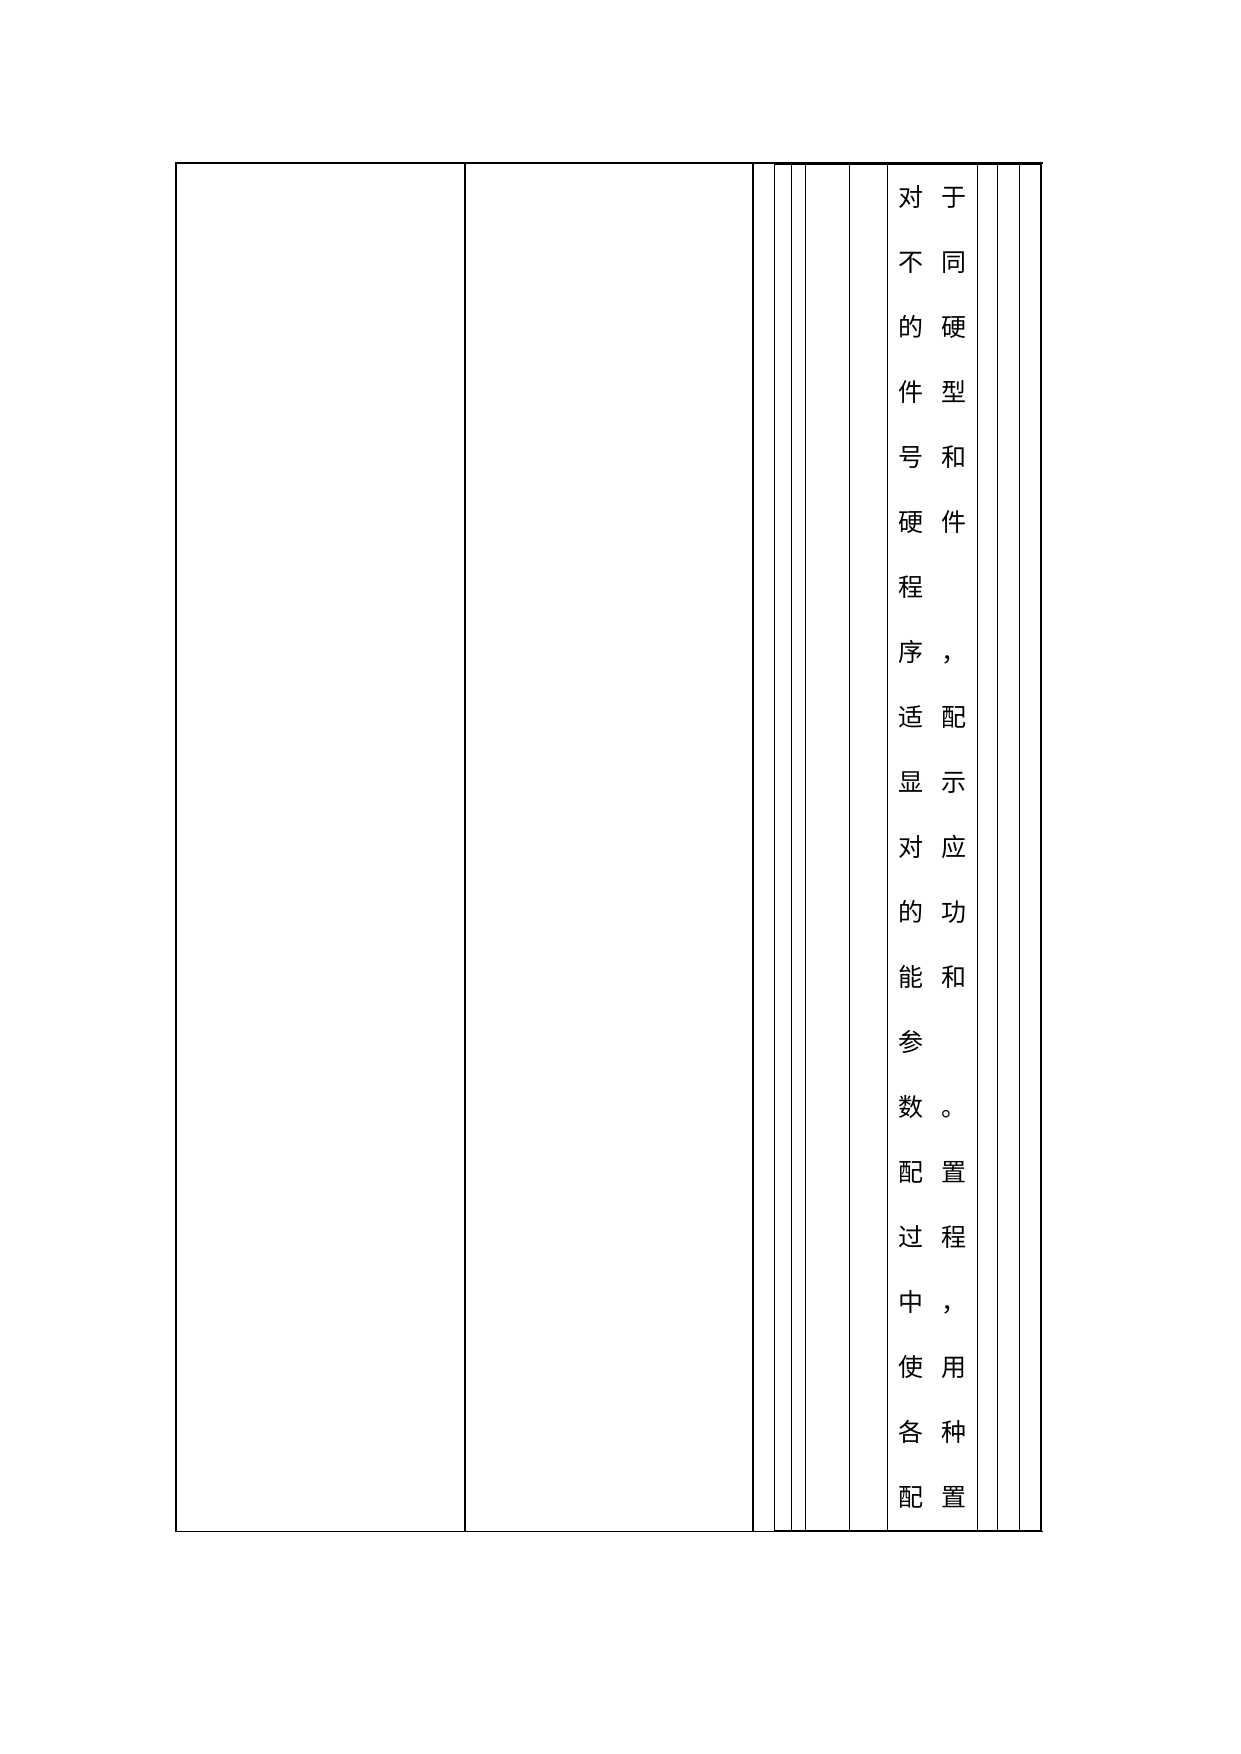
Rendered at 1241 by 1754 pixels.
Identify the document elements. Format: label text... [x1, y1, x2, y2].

table_cell [888, 165, 977, 1530]
table_cell [850, 165, 887, 1530]
table_cell [177, 164, 464, 1531]
table_cell 1 [466, 164, 752, 1531]
table_cell [775, 165, 791, 1530]
table_cell [792, 165, 805, 1530]
table_cell [806, 165, 849, 1530]
table_cell [754, 164, 774, 1531]
